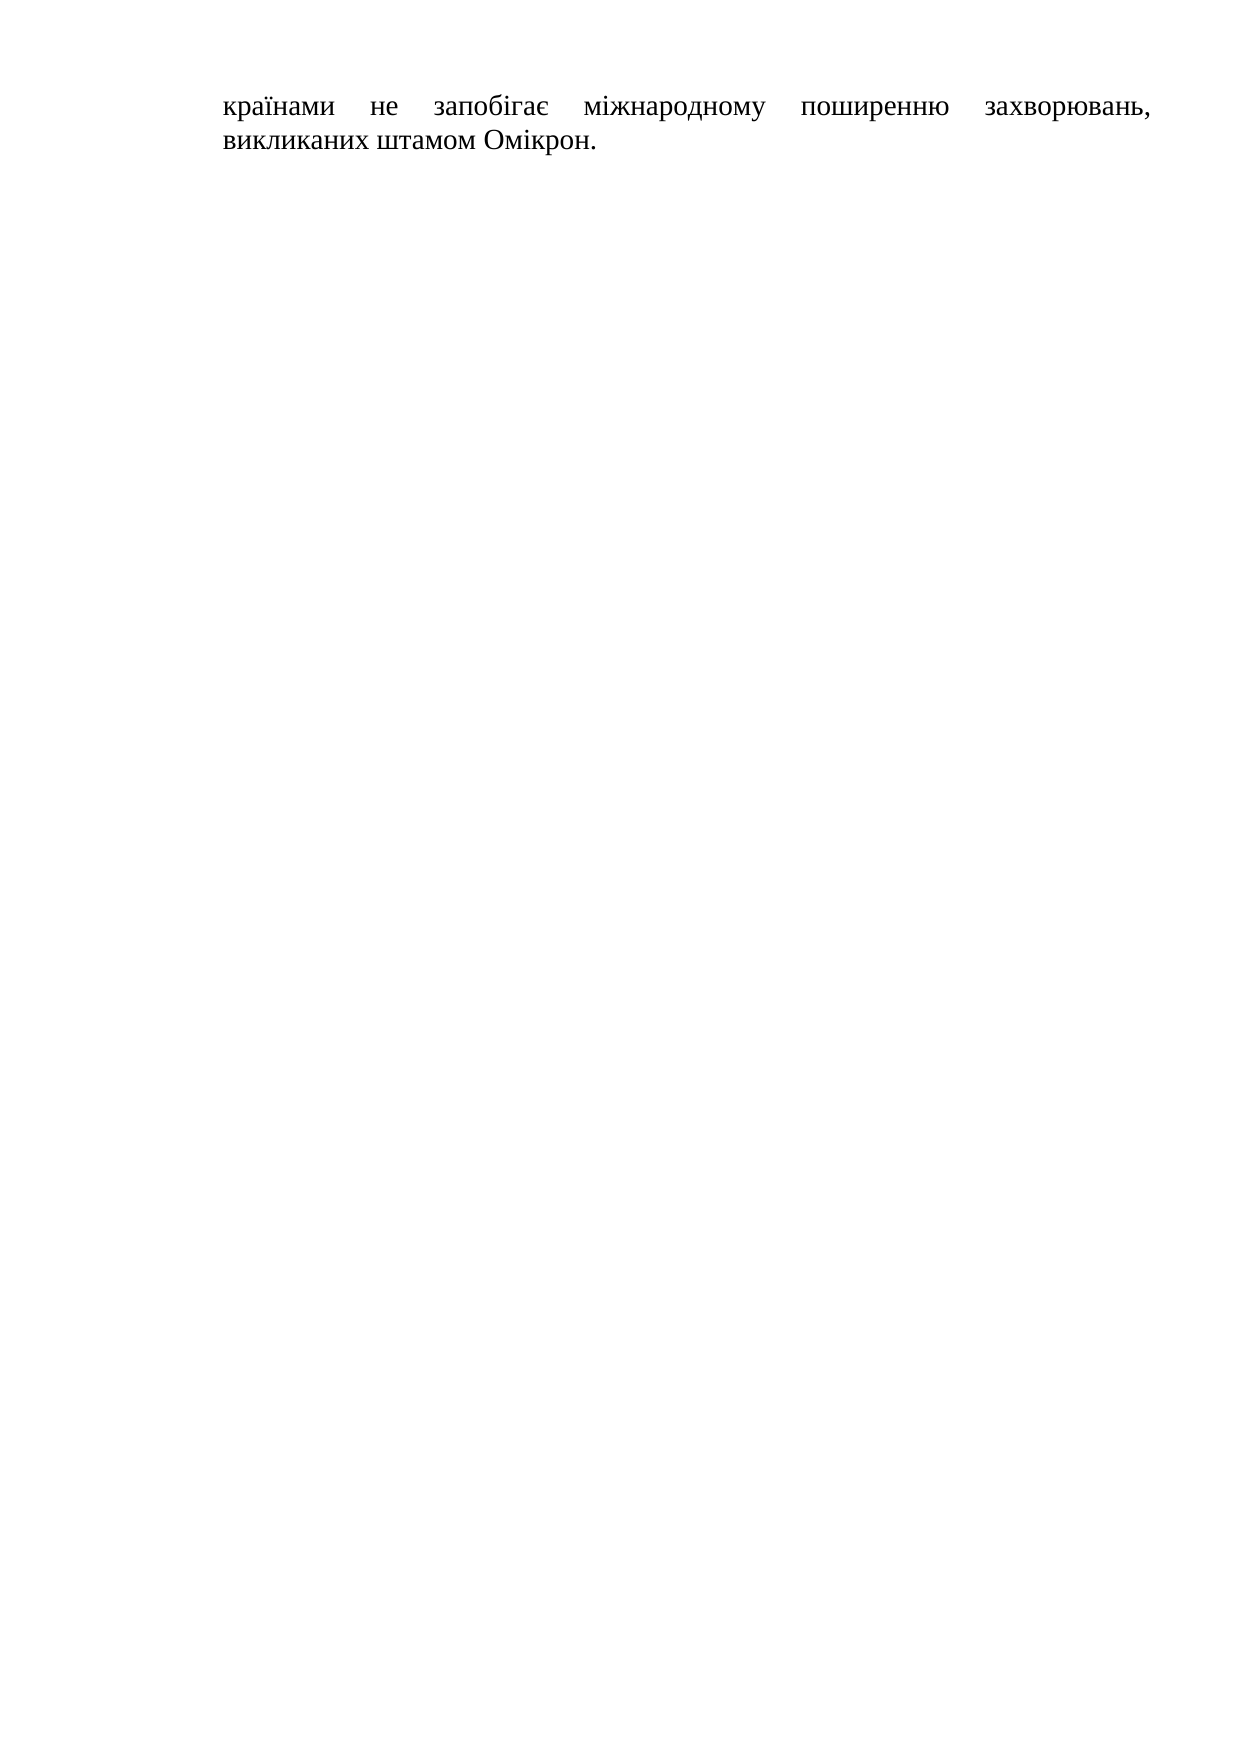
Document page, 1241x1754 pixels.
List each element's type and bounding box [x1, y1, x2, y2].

list [185, 88, 1152, 156]
